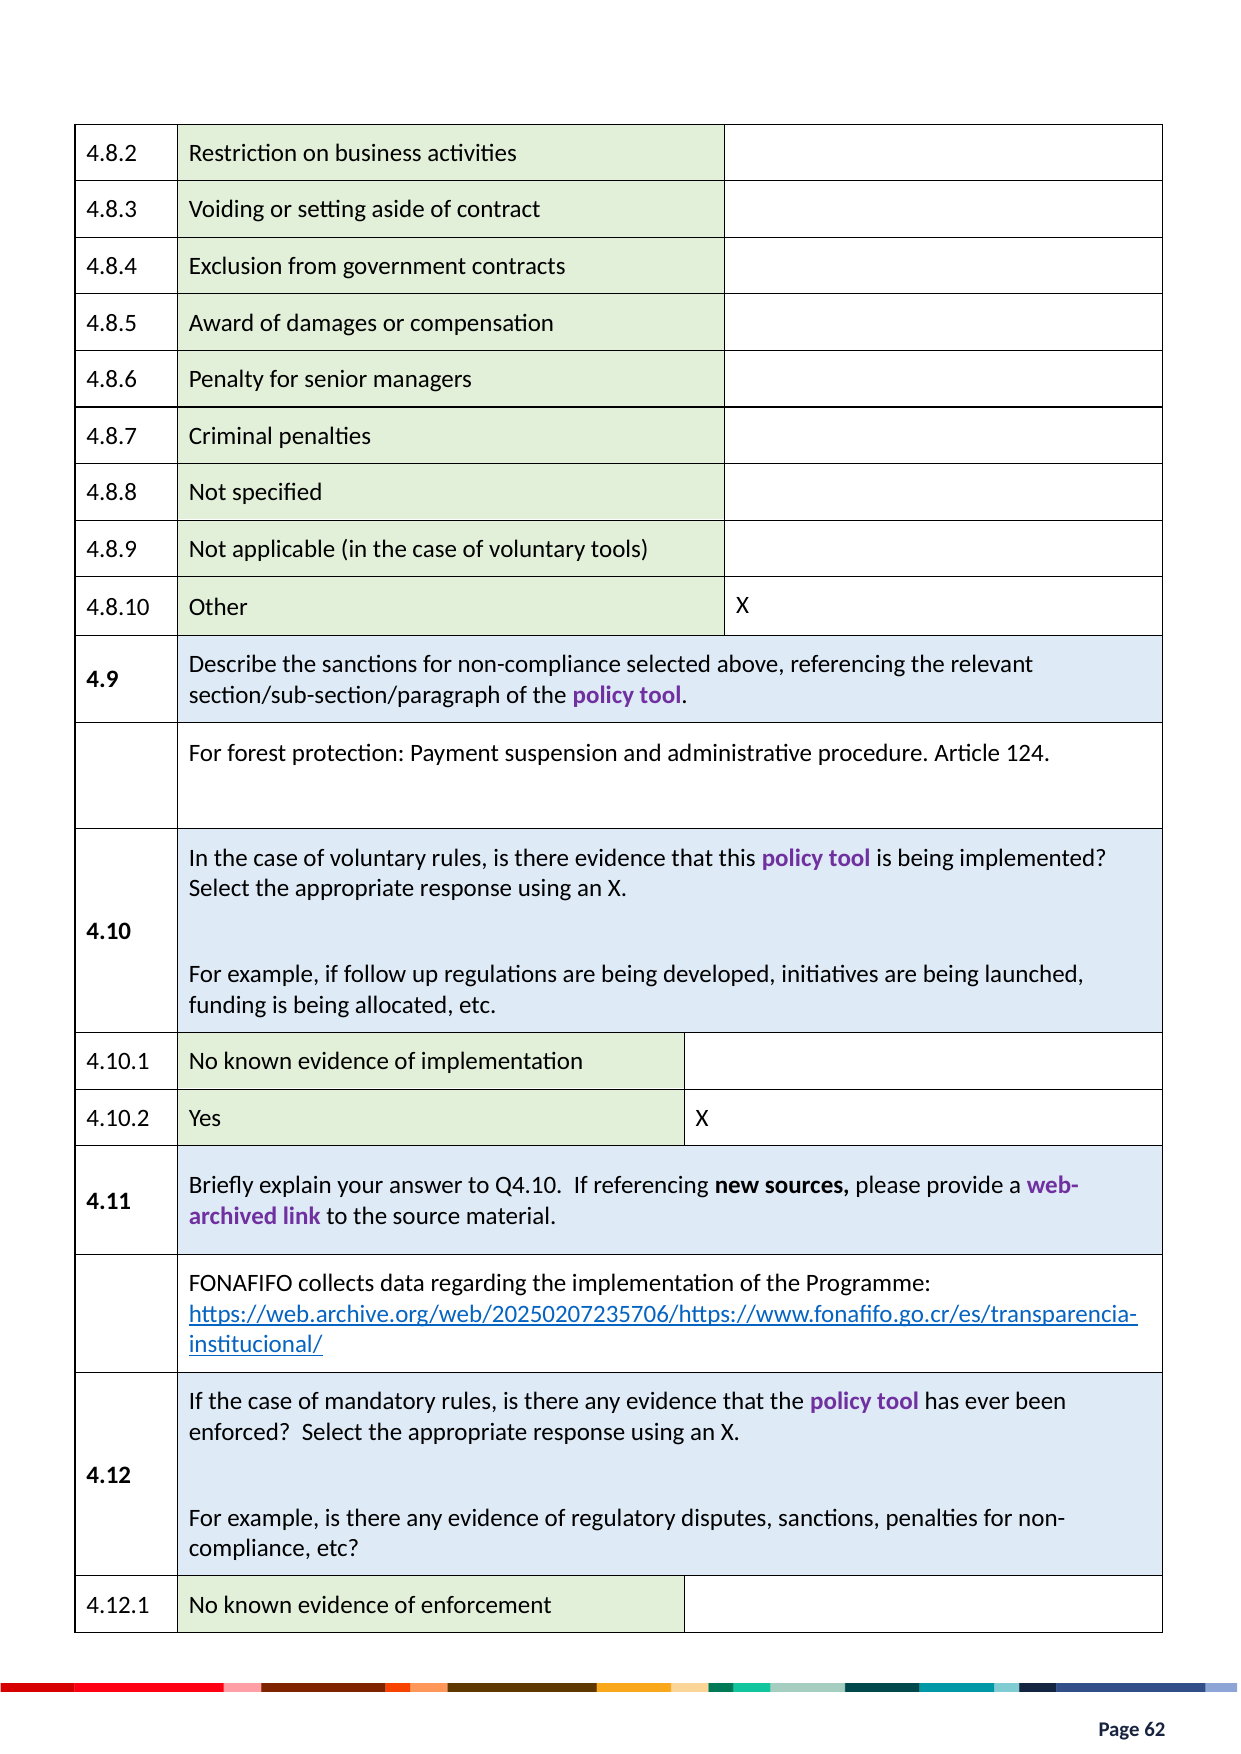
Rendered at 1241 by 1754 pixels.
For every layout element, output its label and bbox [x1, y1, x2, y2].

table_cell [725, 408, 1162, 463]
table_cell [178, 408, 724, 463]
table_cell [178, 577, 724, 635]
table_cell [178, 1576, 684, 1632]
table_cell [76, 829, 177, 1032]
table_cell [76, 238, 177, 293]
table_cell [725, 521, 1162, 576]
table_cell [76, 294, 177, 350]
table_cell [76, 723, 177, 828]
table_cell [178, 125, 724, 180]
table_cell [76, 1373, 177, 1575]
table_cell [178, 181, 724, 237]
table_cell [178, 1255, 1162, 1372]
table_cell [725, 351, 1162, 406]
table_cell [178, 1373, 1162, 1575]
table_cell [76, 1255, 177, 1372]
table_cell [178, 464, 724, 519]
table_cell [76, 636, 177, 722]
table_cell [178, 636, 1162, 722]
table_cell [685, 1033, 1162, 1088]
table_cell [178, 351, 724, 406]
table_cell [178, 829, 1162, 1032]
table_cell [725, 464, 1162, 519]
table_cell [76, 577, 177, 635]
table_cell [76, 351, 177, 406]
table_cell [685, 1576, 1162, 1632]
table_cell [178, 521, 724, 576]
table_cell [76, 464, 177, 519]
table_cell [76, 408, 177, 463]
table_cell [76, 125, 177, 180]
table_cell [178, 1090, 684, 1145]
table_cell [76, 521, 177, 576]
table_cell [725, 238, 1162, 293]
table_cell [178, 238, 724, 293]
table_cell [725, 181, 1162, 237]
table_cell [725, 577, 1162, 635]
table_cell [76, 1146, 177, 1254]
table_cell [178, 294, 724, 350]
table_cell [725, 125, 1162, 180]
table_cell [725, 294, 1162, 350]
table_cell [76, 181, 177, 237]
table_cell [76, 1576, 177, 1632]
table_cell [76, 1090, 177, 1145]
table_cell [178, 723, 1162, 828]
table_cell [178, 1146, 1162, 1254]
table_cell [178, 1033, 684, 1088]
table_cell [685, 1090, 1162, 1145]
picture [0, 1683, 1236, 1692]
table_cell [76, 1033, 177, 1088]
